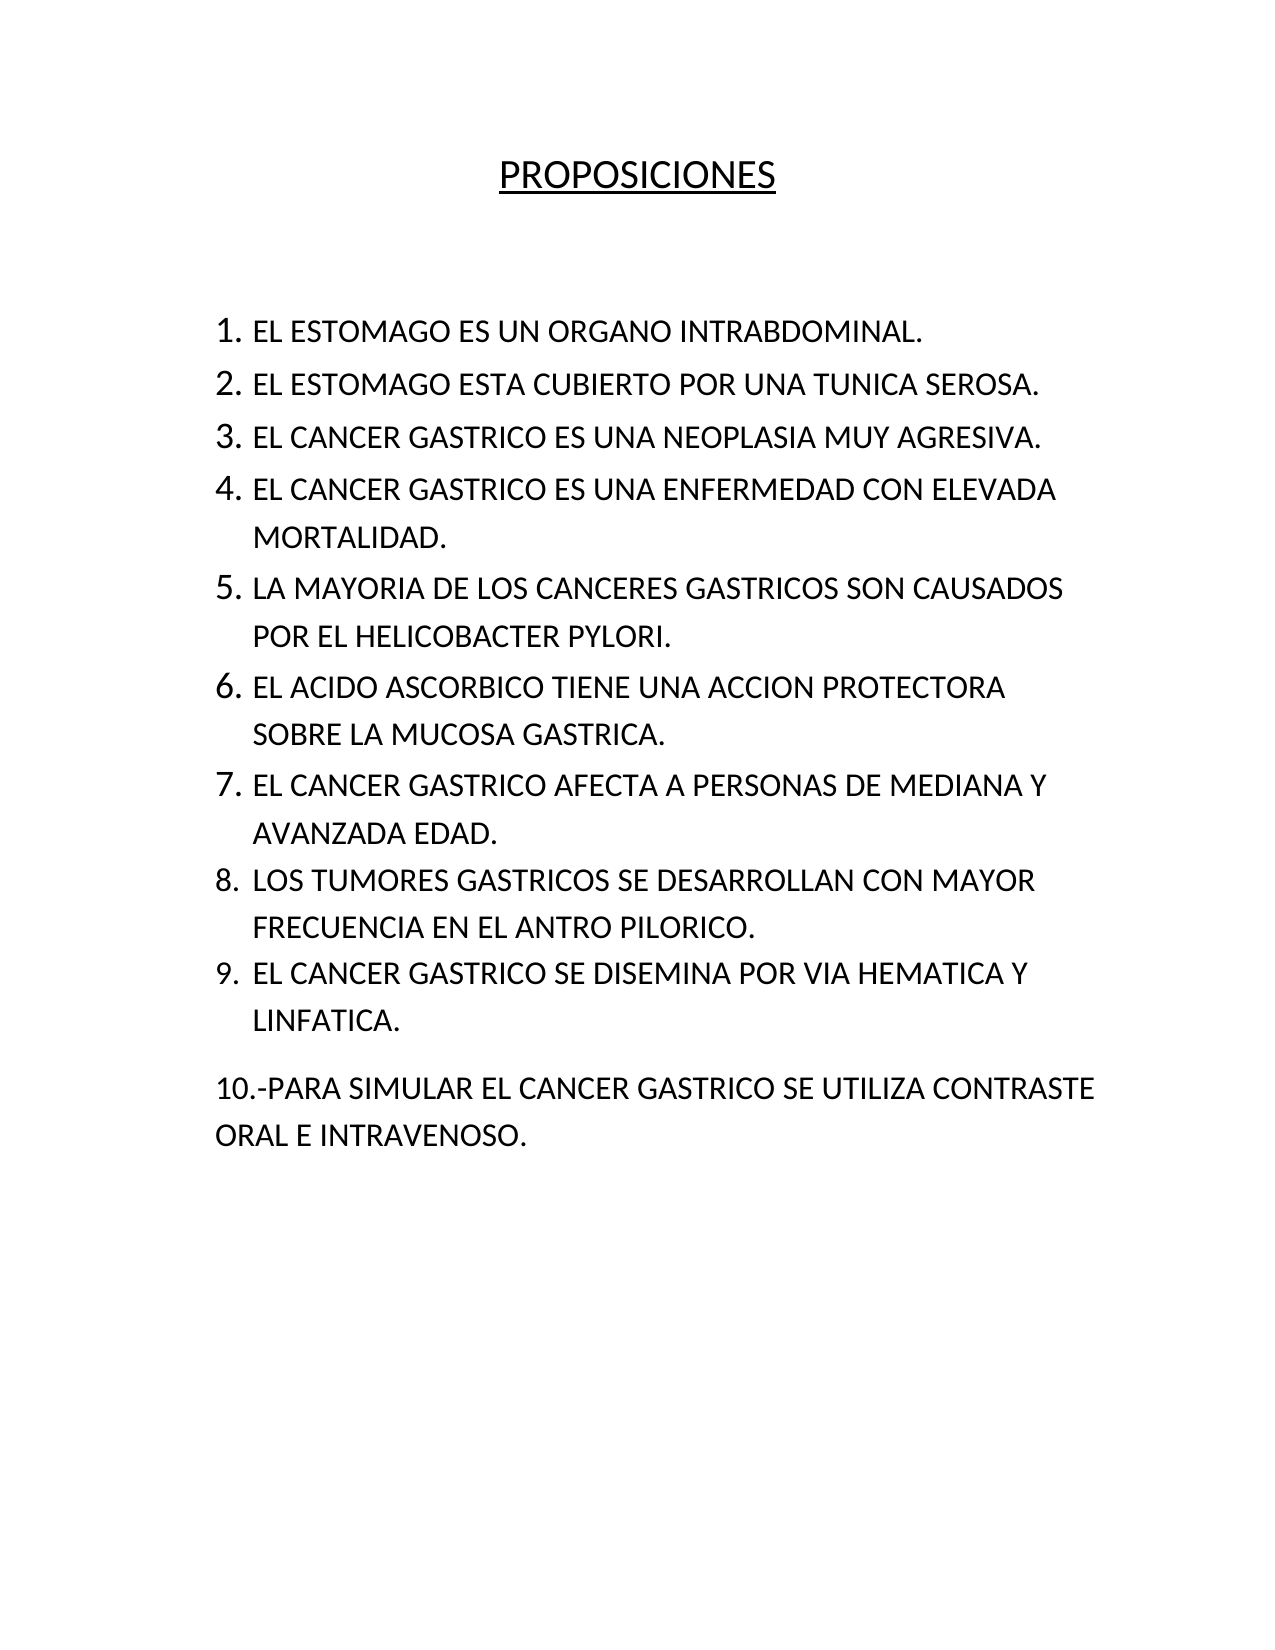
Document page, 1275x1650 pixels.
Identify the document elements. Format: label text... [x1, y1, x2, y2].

text 10.-PARA SIMULAR EL CANCER GASTRICO SE UTILIZA CONTRASTE ORAL E INTRAVENOSO. [215, 1067, 1098, 1154]
list EL ESTOMAGO ESTA CUBIERTO POR UNA TUNICA SEROSA. [215, 359, 1098, 405]
list EL CANCER GASTRICO SE DISEMINA POR VIA HEMATICA Y LINFATICA. [215, 952, 1098, 1040]
list EL CANCER GASTRICO ES UNA ENFERMEDAD CON ELEVADA MORTALIDAD. [215, 464, 1098, 557]
list EL ESTOMAGO ES UN ORGANO INTRABDOMINAL. [215, 306, 1098, 352]
text PROPOSICIONES [177, 148, 1098, 198]
list LA MAYORIA DE LOS CANCERES GASTRICOS SON CAUSADOS POR EL HELICOBACTER PYLORI. [215, 563, 1098, 656]
list EL ACIDO ASCORBICO TIENE UNA ACCION PROTECTORA SOBRE LA MUCOSA GASTRICA. [215, 662, 1098, 754]
list LOS TUMORES GASTRICOS SE DESARROLLAN CON MAYOR FRECUENCIA EN EL ANTRO PILORICO. [215, 859, 1098, 946]
list EL CANCER GASTRICO AFECTA A PERSONAS DE MEDIANA Y AVANZADA EDAD. [215, 760, 1098, 853]
list EL CANCER GASTRICO ES UNA NEOPLASIA MUY AGRESIVA. [215, 412, 1098, 457]
